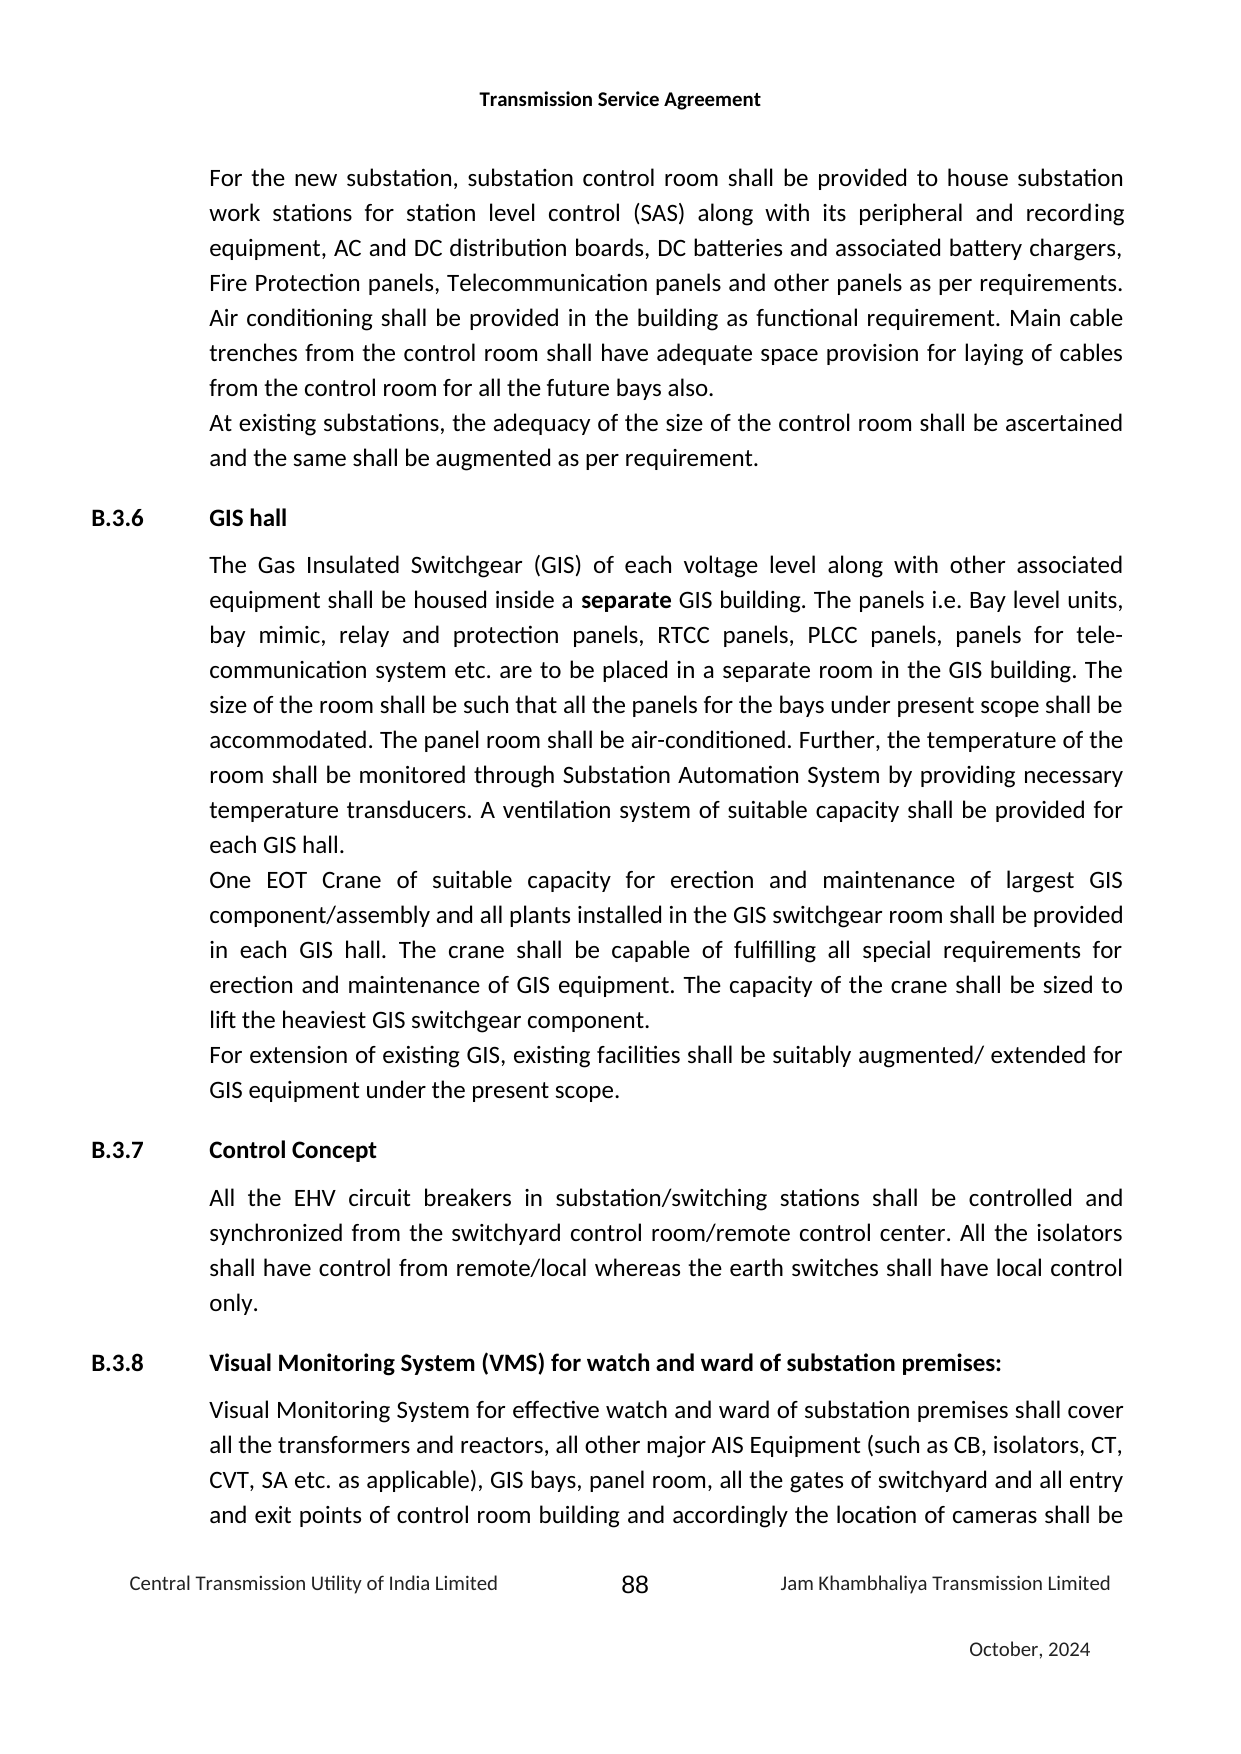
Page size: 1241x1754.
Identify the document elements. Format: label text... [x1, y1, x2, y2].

text B.3.7 Control Concept [91, 1134, 1124, 1165]
text B.3.8 Visual Monitoring System (VMS) for watch and ward of substation premises: [91, 1347, 1124, 1377]
list One EOT Crane of suitable capacity for erection and maintenance of largest GIS component/assembly and all plants installed in the GIS switchgear room shall be provided in each GIS hall. The crane shall be capable of fulfilling all special requirements for erection and maintenance of GIS equipment. The capacity of the crane shall be sized to lift the heaviest GIS switchgear component. [209, 864, 1124, 1035]
list For the new substation, substation control room shall be provided to house substation work stations for station level control (SAS) along with its peripheral and recording equipment, AC and DC distribution boards, DC batteries and associated battery chargers, Fire Protection panels, Telecommunication panels and other panels as per requirements. Air conditioning shall be provided in the building as functional requirement. Main cable trenches from the control room shall have adequate space provision for laying of cables from the control room for all the future bays also. [209, 162, 1124, 402]
text B.3.6 GIS hall [91, 502, 1124, 532]
list All the EHV circuit breakers in substation/switching stations shall be controlled and synchronized from the switchyard control room/remote control center. All the isolators shall have control from remote/local whereas the earth switches shall have local control only. [209, 1182, 1124, 1317]
list For extension of existing GIS, existing facilities shall be suitably augmented/ extended for GIS equipment under the present scope. [209, 1039, 1124, 1105]
list At existing substations, the adequacy of the size of the control room shall be ascertained and the same shall be augmented as per requirement. [209, 407, 1124, 472]
list The Gas Insulated Switchgear (GIS) of each voltage level along with other associated equipment shall be housed inside a separate GIS building. The panels i.e. Bay level units, bay mimic, relay and protection panels, RTCC panels, PLCC panels, panels for tele-communication system etc. are to be placed in a separate room in the GIS building. The size of the room shall be such that all the panels for the bays under present scope shall be accommodated. The panel room shall be air-conditioned. Further, the temperature of the room shall be monitored through Substation Automation System by providing necessary temperature transducers. A ventilation system of suitable capacity shall be provided for each GIS hall. [209, 549, 1124, 860]
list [209, 1394, 1124, 1530]
